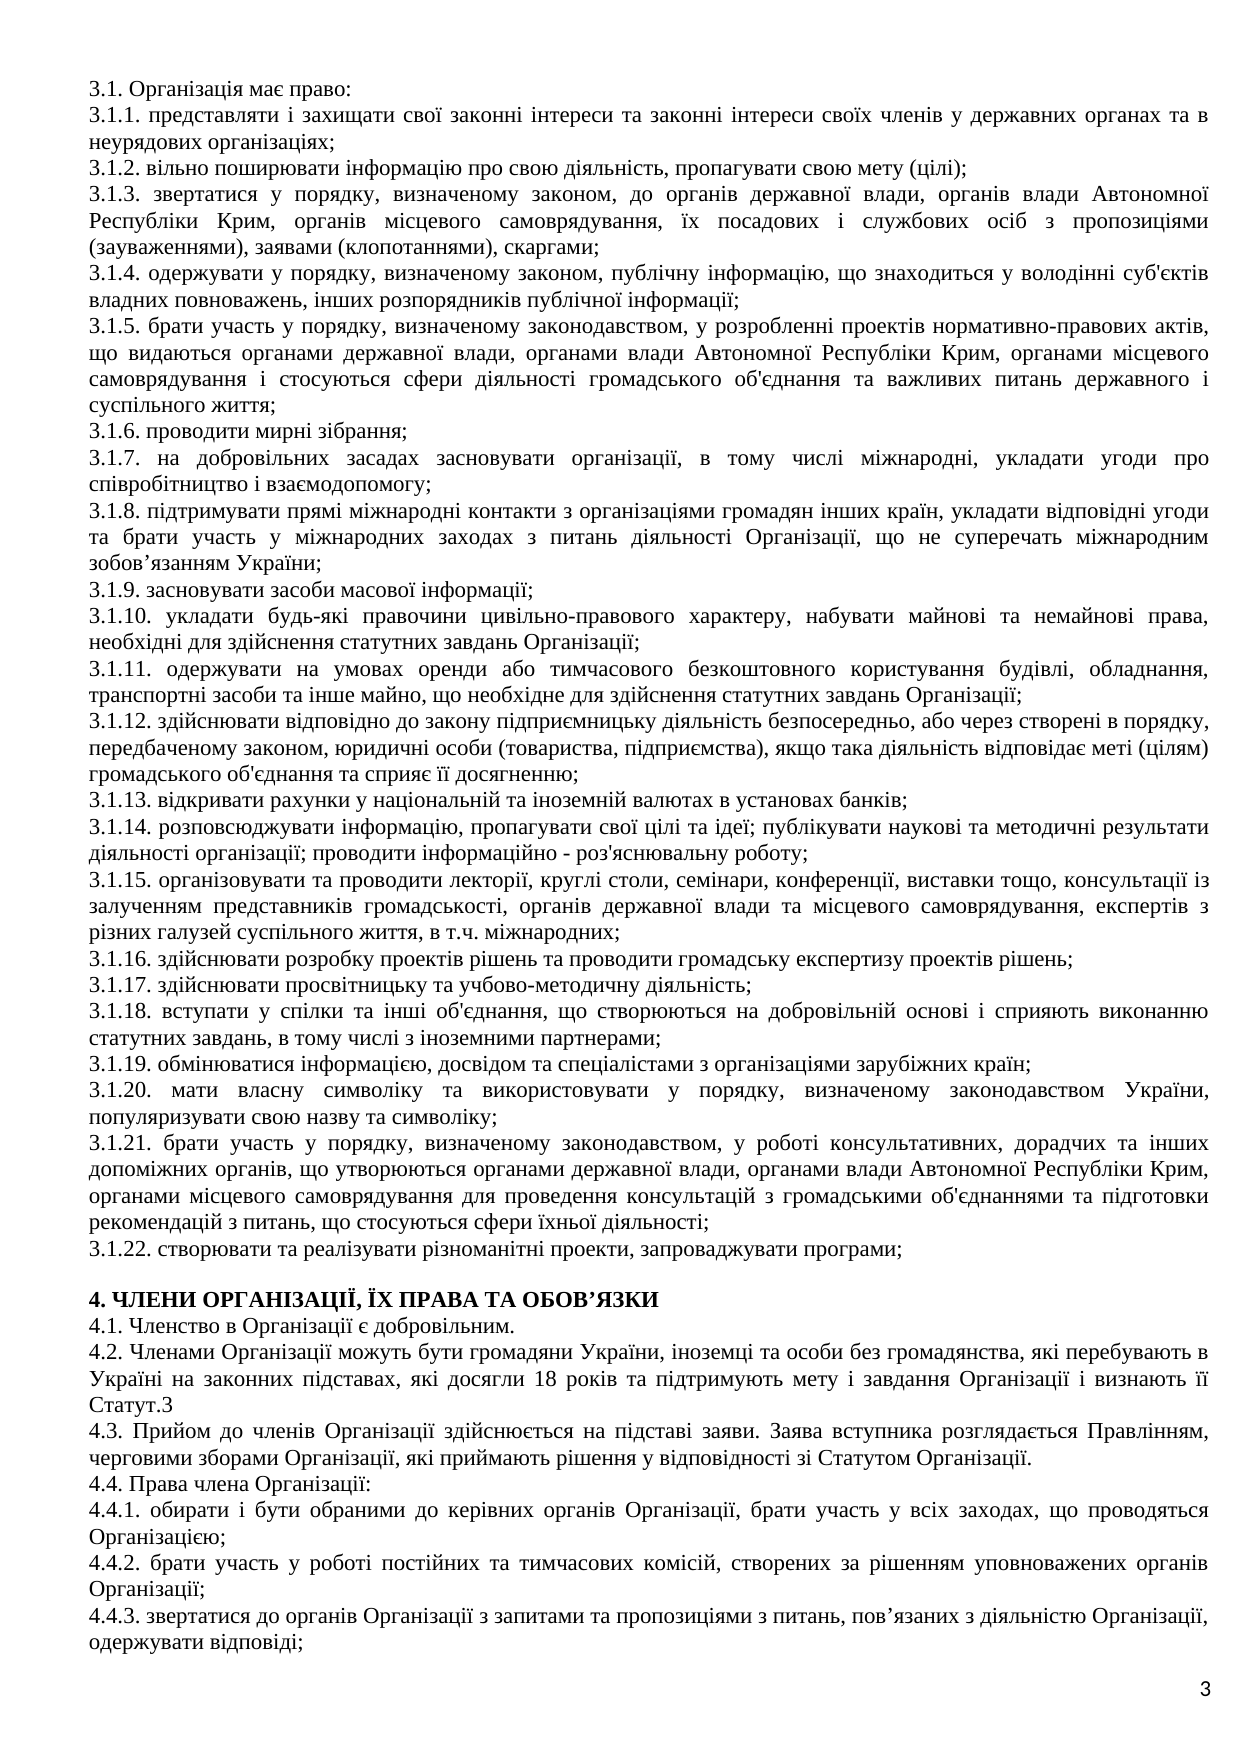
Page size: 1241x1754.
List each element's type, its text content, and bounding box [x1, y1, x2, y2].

text 3.1. Організація має право: [89, 75, 1211, 101]
text 3.1.19. обмінюватися інформацією, досвідом та спеціалістами з організаціями зарубіжних країн; [89, 1050, 1211, 1076]
text 3.1.11. одержувати на умовах оренди або тимчасового безкоштовного користування будівлі, обладнання, транспортні засоби та інше майно, що необхідне для здійснення статутних завдань Організації; [89, 655, 1211, 707]
text 3.1.21. брати участь у порядку, визначеному законодавством, у роботі консультативних, дорадчих та інших допоміжних органів, що утворюються органами державної влади, органами влади Автономної Республіки Крим, органами місцевого самоврядування для проведення консультацій з громадськими об'єднаннями та підготовки рекомендацій з питань, що стосуються сфери їхньої діяльності; [89, 1129, 1211, 1234]
text 3.1.10. укладати будь-які правочини цивільно-правового характеру, набувати майнові та немайнові права, необхідні для здійснення статутних завдань Організації; [89, 602, 1211, 655]
text 3.1.8. підтримувати прямі міжнародні контакти з організаціями громадян інших країн, укладати відповідні угоди та брати участь у міжнародних заходах з питань діяльності Організації, що не суперечать міжнародним зобов’язанням України; [89, 497, 1211, 576]
text 3.1.14. розповсюджувати інформацію, пропагувати свої цілі та ідеї; публікувати наукові та методичні результати діяльності організації; проводити інформаційно - роз'яснювальну роботу; [89, 813, 1211, 866]
text 3.1.5. брати участь у порядку, визначеному законодавством, у розробленні проектів нормативно-правових актів, що видаються органами державної влади, органами влади Автономної Республіки Крим, органами місцевого самоврядування і стосуються сфери діяльності громадського об'єднання та важливих питань державного і суспільного життя; [89, 312, 1211, 418]
text 3.1.3. звертатися у порядку, визначеному законом, до органів державної влади, органів влади Автономної Республіки Крим, органів місцевого самоврядування, їх посадових і службових осіб з пропозиціями (зауваженнями), заявами (клопотаннями), скаргами; [89, 180, 1211, 259]
text 3.1.20. мати власну символіку та використовувати у порядку, визначеному законодавством України, популяризувати свою назву та символіку; [89, 1076, 1211, 1129]
text 3.1.17. здійснювати просвітницьку та учбово-методичну діяльність; [89, 971, 1211, 997]
text 4.4.3. звертатися до органів Організації з запитами та пропозиціями з питань, пов’язаних з діяльністю Організації, одержувати відповіді; [89, 1602, 1211, 1654]
text 4.2. Членами Організації можуть бути громадяни України, іноземці та особи без громадянства, які перебувають в Україні на законних підставах, які досягли 18 років та підтримують мету і завдання Організації і визнають її Статут.3 [89, 1338, 1211, 1417]
text 4.4.2. брати участь у роботі постійних та тимчасових комісій, створених за рішенням уповноважених органів Організації; [89, 1549, 1211, 1602]
text 3.1.13. відкривати рахунки у національній та іноземній валютах в установах банків; [89, 787, 1211, 813]
text 3.1.22. створювати та реалізувати різноманітні проекти, запроваджувати програми; [89, 1234, 1211, 1261]
text 3.1.2. вільно поширювати інформацію про свою діяльність, пропагувати свою мету (цілі); [89, 154, 1211, 180]
text 3.1.7. на добровільних засадах засновувати організації, в тому числі міжнародні, укладати угоди про співробітництво і взаємодопомогу; [89, 444, 1211, 497]
text 4. ЧЛЕНИ ОРГАНІЗАЦІЇ, ЇX ПРАВА ТА ОБОВ’ЯЗКИ [89, 1286, 1211, 1312]
text 3.1.12. здійснювати відповідно до закону підприємницьку діяльність безпосередньо, або через створені в порядку, передбаченому законом, юридичні особи (товариства, підприємства), якщо така діяльність відповідає меті (цілям) громадського об'єднання та сприяє її досягненню; [89, 707, 1211, 787]
text 3.1.16. здійснювати розробку проектів рішень та проводити громадську експертизу проектів рішень; [89, 945, 1211, 971]
text 3.1.15. організовувати та проводити лекторії, круглі столи, семінари, конференції, виставки тощо, консультації із залученням представників громадськості, органів державної влади та місцевого самоврядування, експертів з різних галузей суспільного життя, в т.ч. міжнародних; [89, 866, 1211, 945]
text 4.4. Права члена Організації: [89, 1470, 1211, 1496]
text 4.3. Прийом до членів Організації здійснюється на підставі заяви. Заява вступника розглядається Правлінням, черговими зборами Організації, які приймають рішення у відповідності зі Статутом Організації. [89, 1417, 1211, 1470]
text 4.4.1. обирати і бути обраними до керівних органів Організації, брати участь у всіх заходах, що проводяться Організацією; [89, 1496, 1211, 1549]
text 3.1.4. одержувати у порядку, визначеному законом, публічну інформацію, що знаходиться у володінні суб'єктів владних повноважень, інших розпорядників публічної інформації; [89, 259, 1211, 312]
text 3.1.9. засновувати засоби масової інформації; [89, 576, 1211, 602]
text 3.1.6. проводити мирні зібрання; [89, 418, 1211, 444]
text 3.1.1. представляти і захищати свої законні інтереси та законні інтереси своїх членів у державних органах та в неурядових організаціях; [89, 101, 1211, 154]
text 4.1. Членство в Організації є добровільним. [89, 1312, 1211, 1338]
text 3.1.18. вступати у спілки та інші об'єднання, що створюються на добровільній основі і сприяють виконанню статутних завдань, в тому числі з іноземними партнерами; [89, 997, 1211, 1050]
